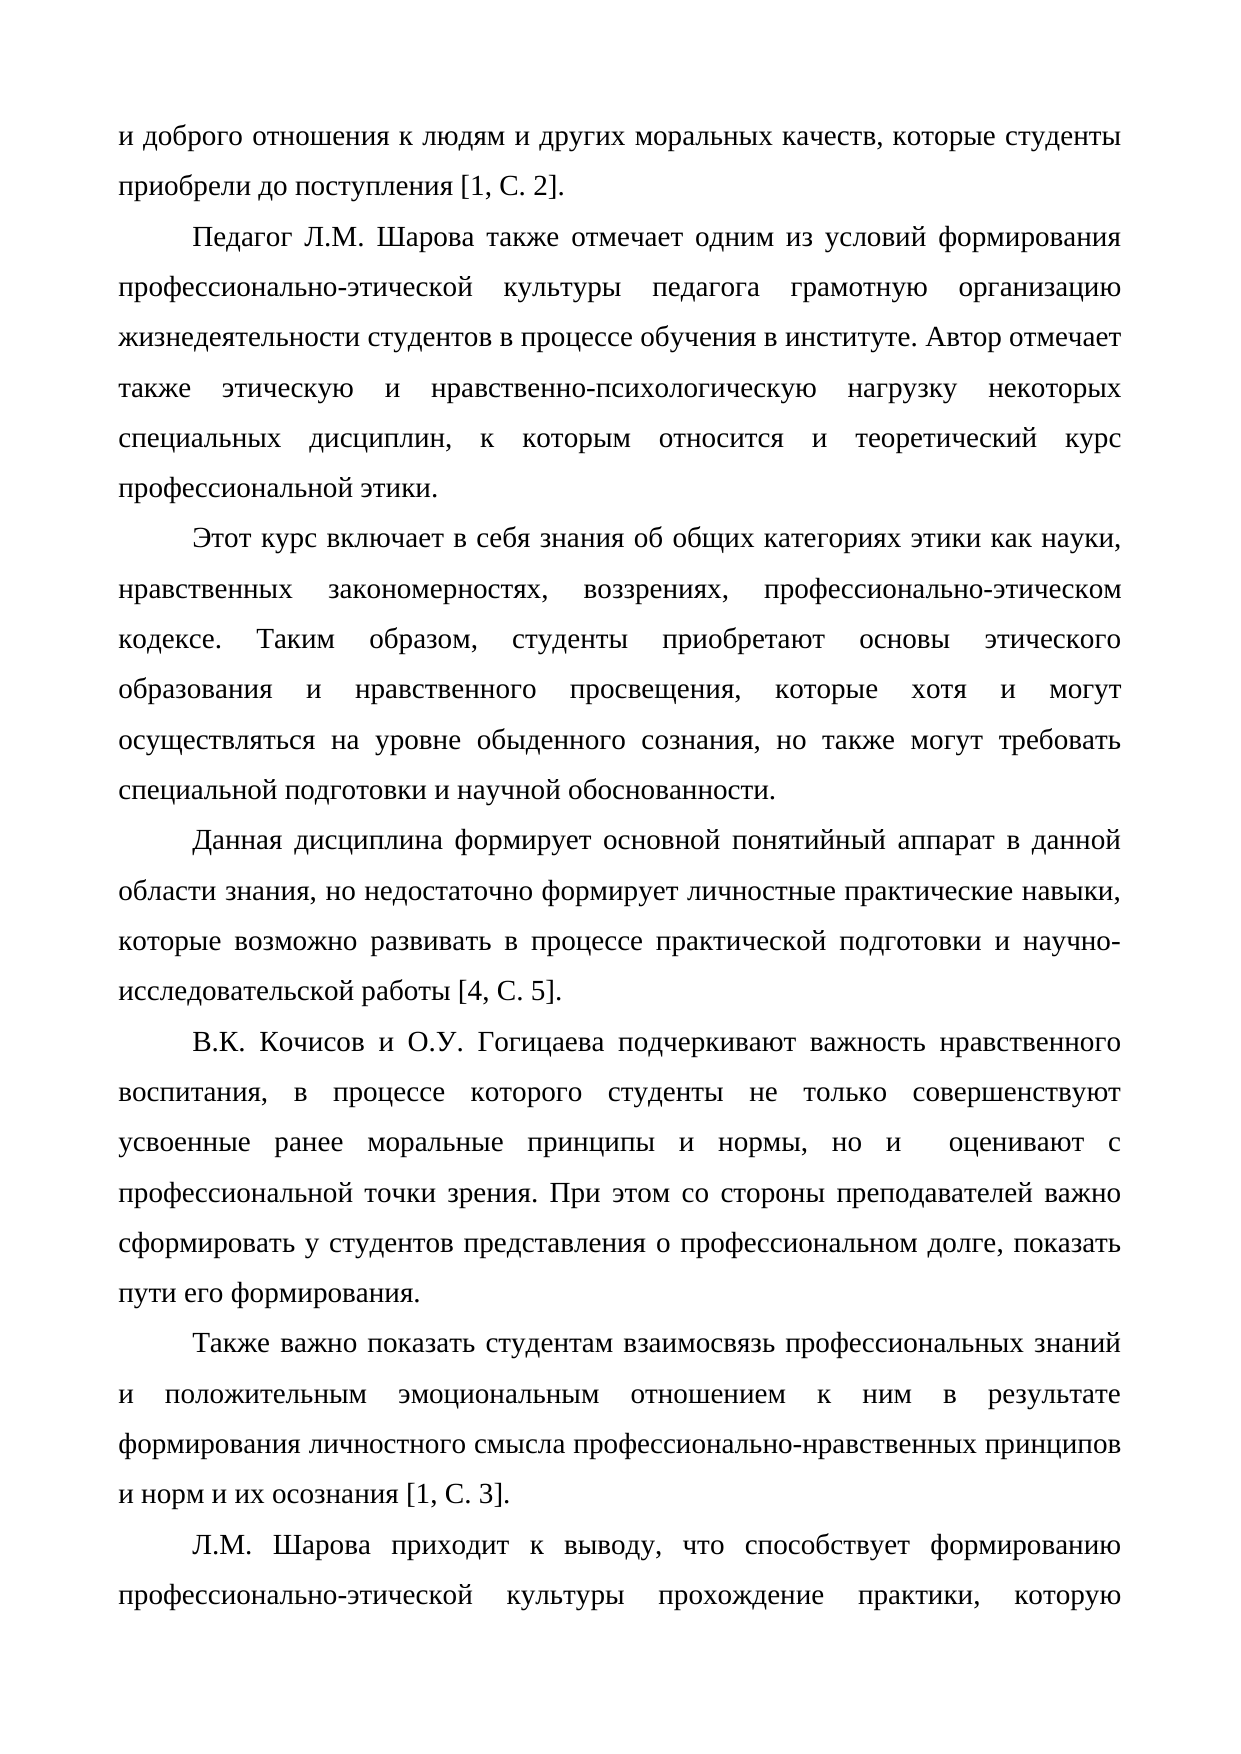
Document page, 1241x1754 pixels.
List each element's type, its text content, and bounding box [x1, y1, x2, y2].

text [118, 1527, 1122, 1611]
text Педагог Л.М. Шарова также отмечает одним из условий формирования профессионально-этической культуры педагога грамотную организацию жизнедеятельности студентов в процессе обучения в институте. Автор отмечает также этическую и нравственно-психологическую нагрузку некоторых специальных дисциплин, к которым относится и теоретический курс профессиональной этики. [118, 219, 1122, 504]
text Данная дисциплина формирует основной понятийный аппарат в данной области знания, но недостаточно формирует личностные практические навыки, которые возможно развивать в процессе практической подготовки и научно-исследовательской работы [4, С. 5]. [118, 822, 1122, 1007]
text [118, 118, 1122, 202]
text Также важно показать студентам взаимосвязь профессиональных знаний и положительным эмоциональным отношением к ним в результате формирования личностного смысла профессионально-нравственных принципов и норм и их осознания [1, С. 3]. [118, 1326, 1122, 1510]
text Этот курс включает в себя знания об общих категориях этики как науки, нравственных закономерностях, воззрениях, профессионально-этическом кодексе. Таким образом, студенты приобретают основы этического образования и нравственного просвещения, которые хотя и могут осуществляться на уровне обыденного сознания, но также могут требовать специальной подготовки и научной обоснованности. [118, 521, 1122, 806]
text В.К. Кочисов и О.У. Гогицаева подчеркивают важность нравственного воспитания, в процессе которого студенты не только совершенствуют усвоенные ранее моральные принципы и нормы, но и оценивают с профессиональной точки зрения. При этом со стороны преподавателей важно сформировать у студентов представления о профессиональном долге, показать пути его формирования. [118, 1024, 1122, 1309]
